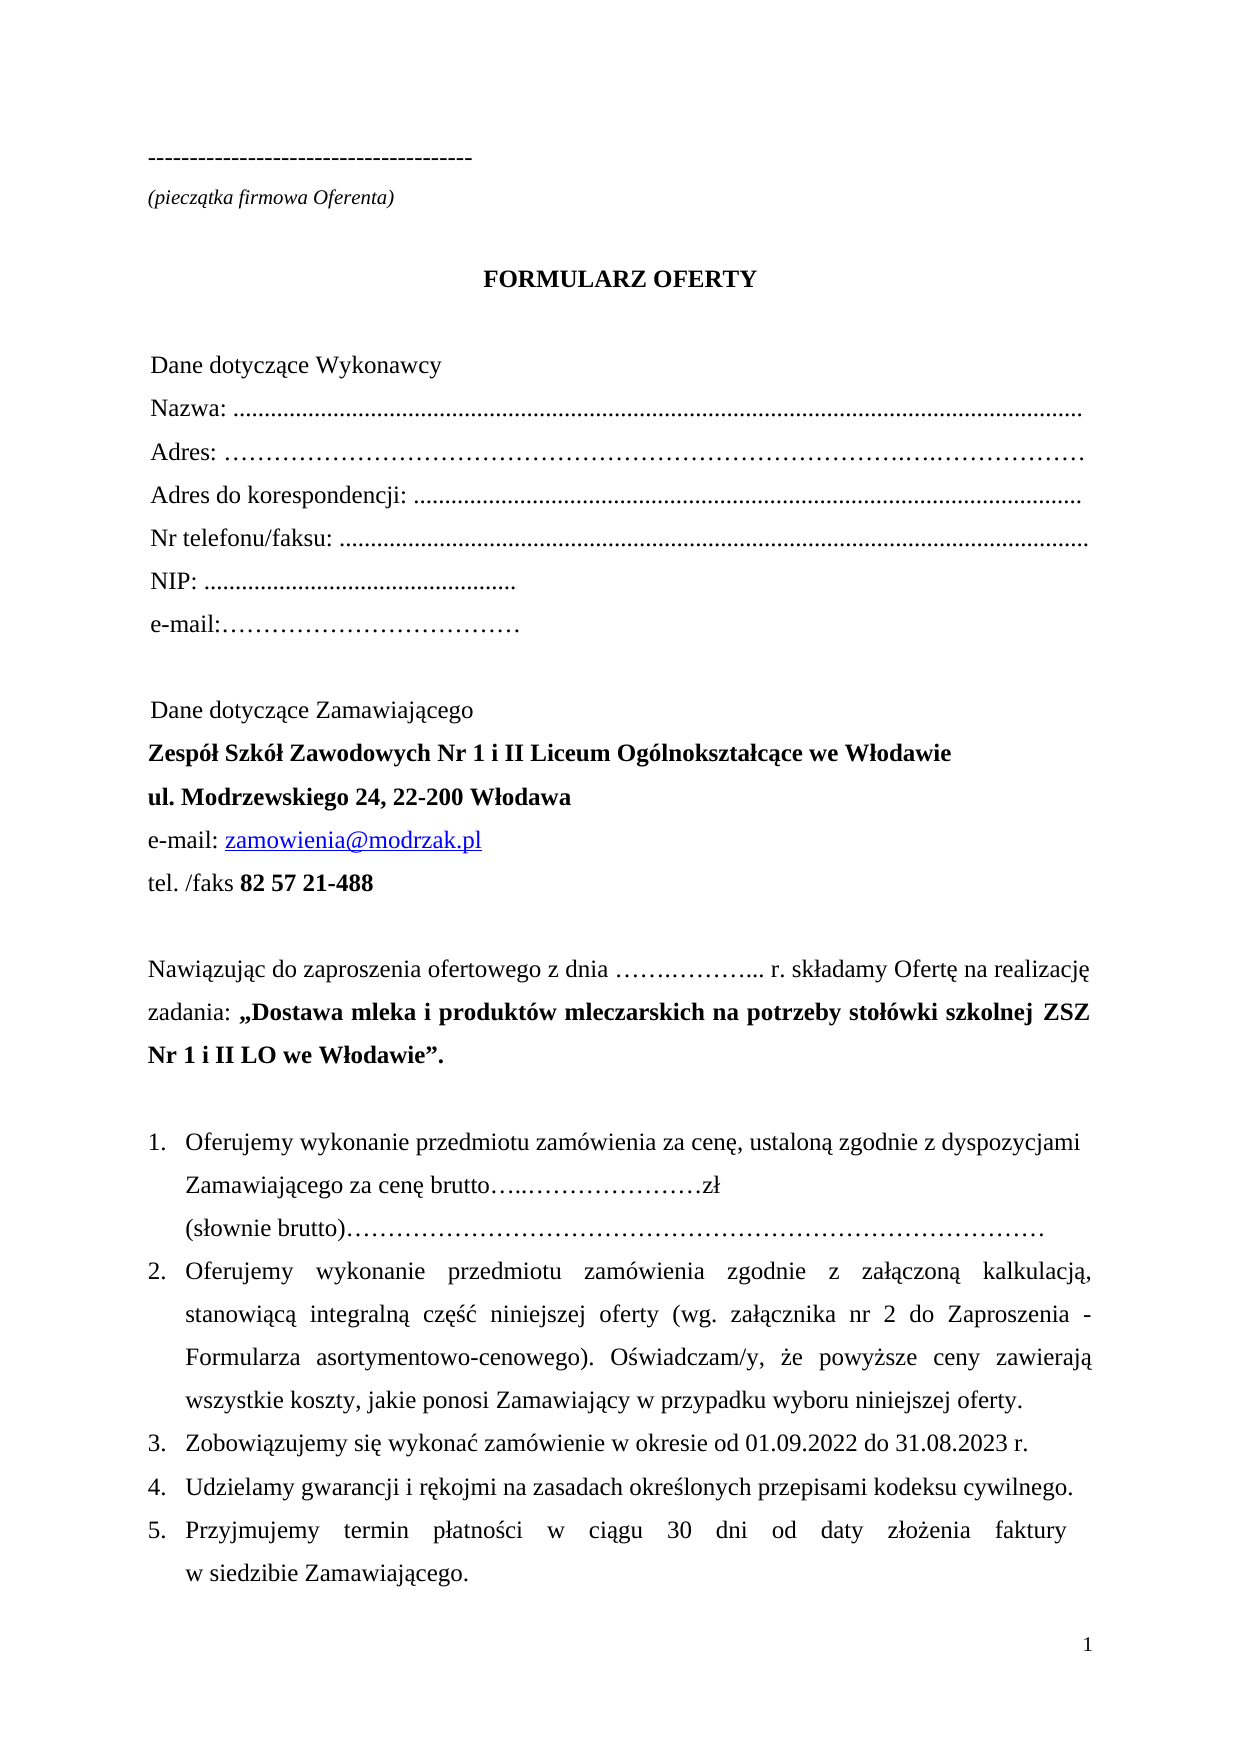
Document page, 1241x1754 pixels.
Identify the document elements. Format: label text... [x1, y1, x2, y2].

text Dane dotyczące Zamawiającego [150, 695, 1092, 724]
text Zespół Szkół Zawodowych Nr 1 i II Liceum Ogólnokształcące we Włodawie [148, 738, 1092, 767]
text (pieczątka firmowa Oferenta) [148, 185, 1092, 209]
text Adres do korespondencji: ........................................................................................................... [150, 480, 1092, 508]
text FORMULARZ OFERTY [148, 264, 1092, 293]
text Nr telefonu/faksu: ........................................................................................................................ [150, 523, 1092, 552]
text tel. /faks 82 57 21-488 [148, 868, 1092, 897]
text (słownie brutto)………………………………………………………………………… [185, 1213, 1092, 1242]
text e-mail: zamowienia@modrzak.pl [148, 825, 1092, 853]
text Zamawiającego za cenę brutto…..…………………zł [185, 1170, 1092, 1198]
list Oferujemy wykonanie przedmiotu zamówienia zgodnie z załączoną kalkulacją, stanowiącą integralną część niniejszej oferty (wg. załącznika nr 2 do Zaproszenia - Formularza asortymentowo-cenowego). Oświadczam/y, że powyższe ceny zawierają wszystkie koszty, jakie ponosi Zamawiający w przypadku wyboru niniejszej oferty. [148, 1256, 1092, 1414]
list Zobowiązujemy się wykonać zamówienie w okresie od 01.09.2022 do 31.08.2023 r. [148, 1428, 1092, 1457]
text Nawiązując do zaproszenia ofertowego z dnia …….………... r. składamy Ofertę na realizację zadania: „Dostawa mleka i produktów mleczarskich na potrzeby stołówki szkolnej ZSZ Nr 1 i II LO we Włodawie”. [148, 954, 1090, 1069]
list Udzielamy gwarancji i rękojmi na zasadach określonych przepisami kodeksu cywilnego. [148, 1472, 1092, 1500]
list Przyjmujemy termin płatności w ciągu 30 dni od daty złożenia faktury w siedzibie Zamawiającego. [148, 1515, 1092, 1587]
list Oferujemy wykonanie przedmiotu zamówienia za cenę, ustaloną zgodnie z dyspozycjami [148, 1127, 1092, 1155]
text Nazwa: ........................................................................................................................................ [150, 393, 1092, 422]
text NIP: .................................................. [150, 566, 1092, 595]
text Dane dotyczące Wykonawcy [150, 350, 1092, 379]
text --------------------------------------- [148, 142, 1092, 171]
text e-mail:……………………………… [150, 609, 1092, 638]
text ul. Modrzewskiego 24, 22-200 Włodawa [148, 782, 1092, 810]
text Adres: ……………………………………………………………………….….……………… [150, 437, 1092, 465]
